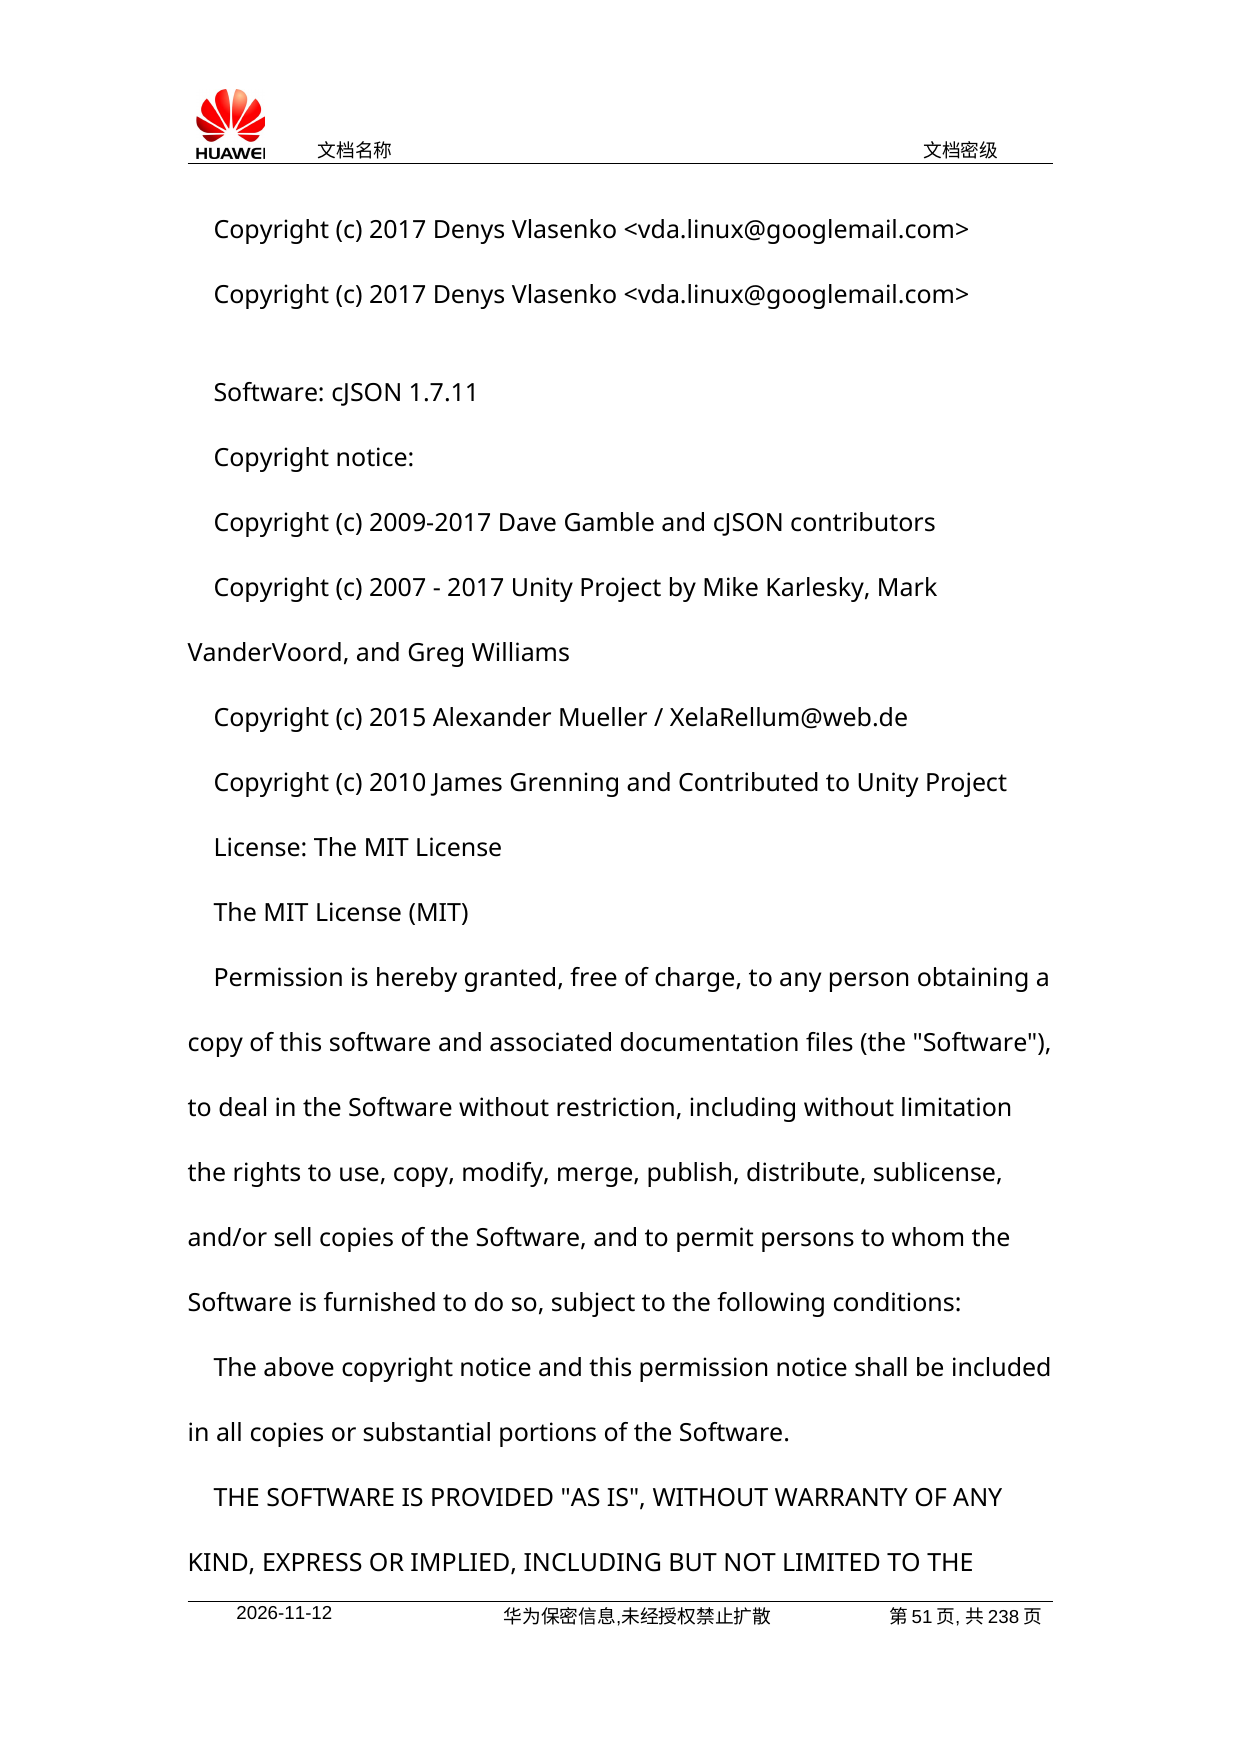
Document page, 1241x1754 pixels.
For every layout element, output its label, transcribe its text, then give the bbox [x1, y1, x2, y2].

text Copyright (c) 2010 James Grenning and Contributed to Unity Project [187, 749, 1053, 814]
text Permission is hereby granted, free of charge, to any person obtaining a copy of this software and associated documentation files (the "Software"), to deal in the Software without restriction, including without limitation the rights to use, copy, modify, merge, publish, distribute, sublicense, and/or sell copies of the Software, and to permit persons to whom the Software is furnished to do so, subject to the following conditions: [187, 944, 1053, 1334]
text The above copyright notice and this permission notice shall be included in all copies or substantial portions of the Software. [187, 1334, 1053, 1464]
text Copyright (c) 2009-2017 Dave Gamble and cJSON contributors [187, 489, 1053, 554]
text Copyright notice: [187, 424, 1053, 489]
text Copyright (c) 2017 Denys Vlasenko <vda.linux@googlemail.com> [187, 261, 1053, 326]
text License: The MIT License [187, 814, 1053, 879]
text Copyright (c) 2015 Alexander Mueller / XelaRellum@web.de [187, 684, 1053, 749]
text Copyright (c) 2017 Denys Vlasenko <vda.linux@googlemail.com> [187, 196, 1053, 261]
picture [196, 89, 265, 159]
text Copyright (c) 2007 - 2017 Unity Project by Mike Karlesky, Mark VanderVoord, and Greg Williams [187, 554, 1053, 684]
text The MIT License (MIT) [187, 879, 1053, 944]
text Software: cJSON 1.7.11 [187, 359, 1053, 424]
